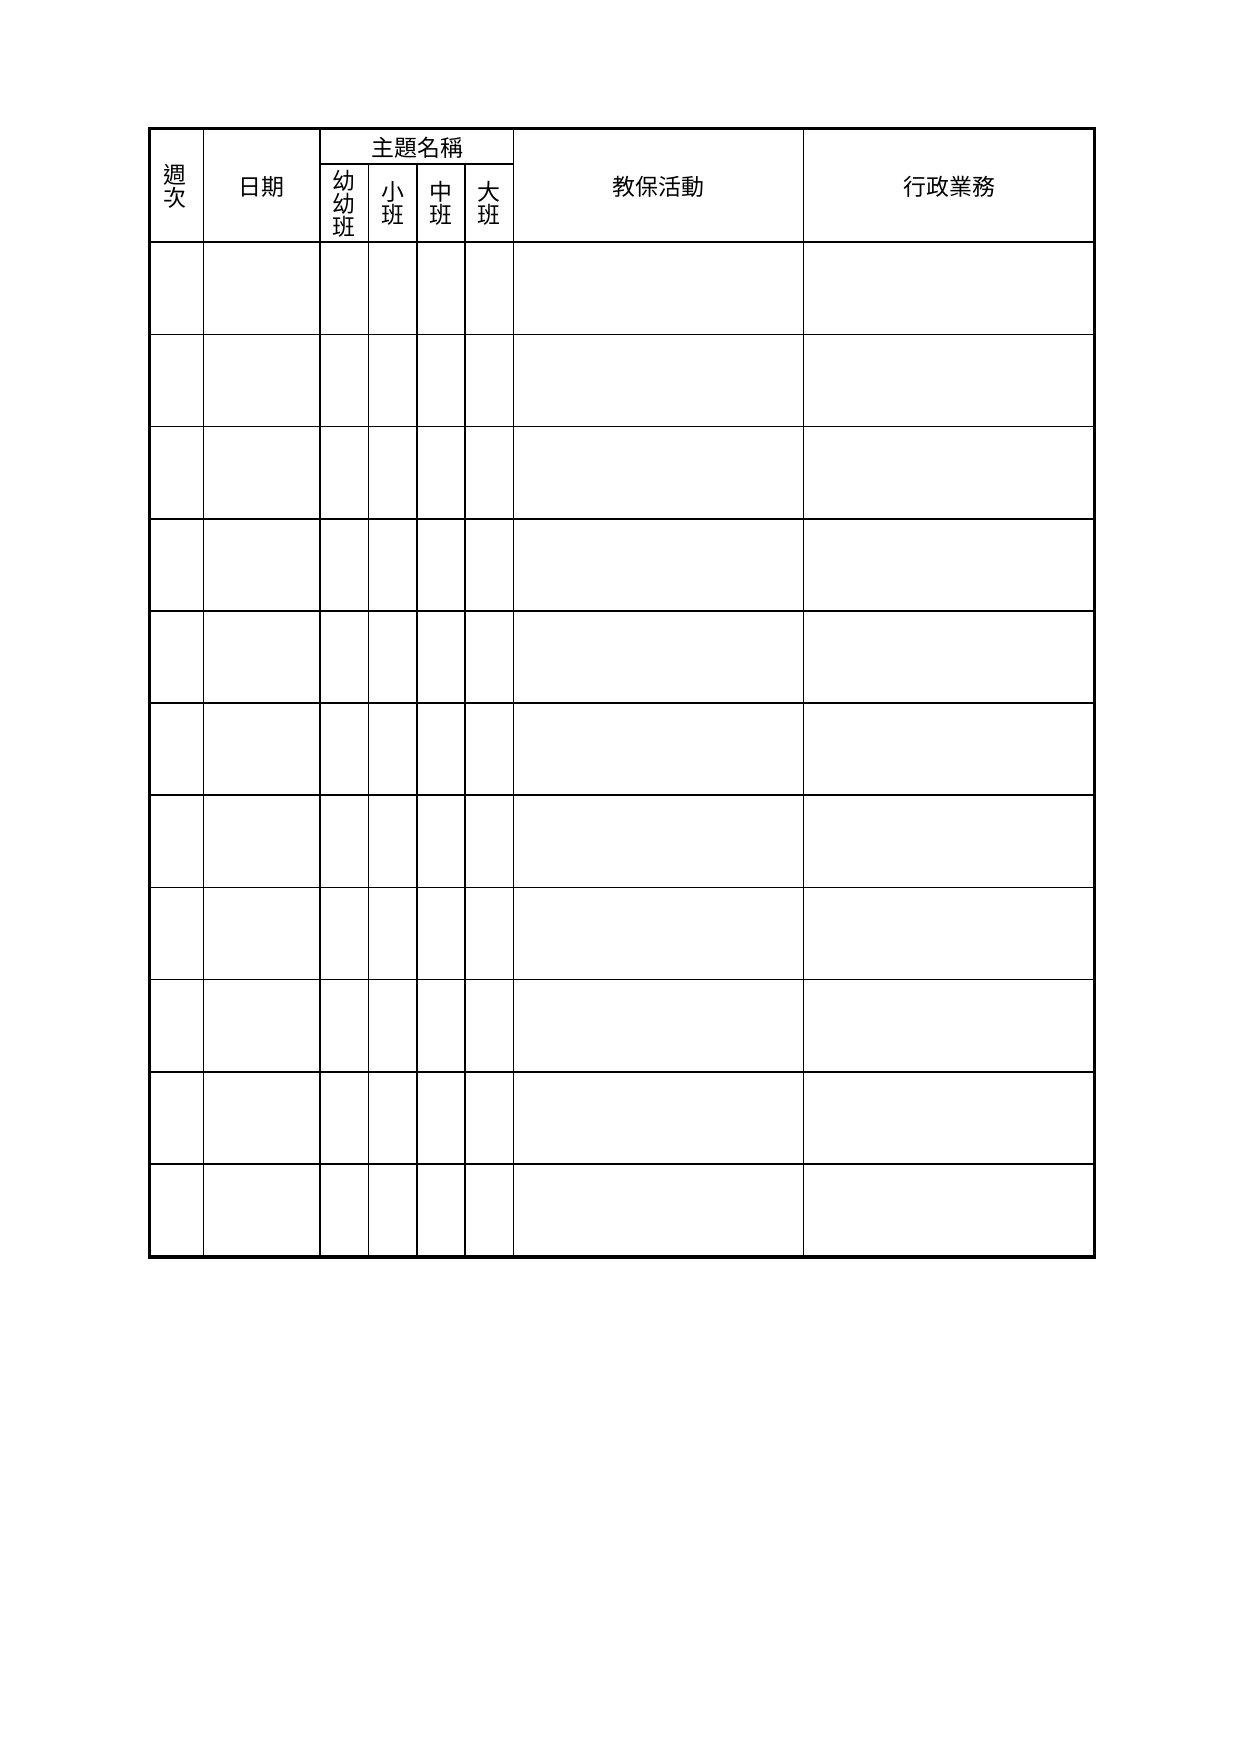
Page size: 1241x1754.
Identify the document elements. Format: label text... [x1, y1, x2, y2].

table_cell [204, 796, 319, 887]
table_cell [369, 1165, 416, 1255]
table_cell 大班 [466, 165, 513, 241]
table_cell [369, 335, 416, 426]
table_cell 小班 [369, 165, 416, 241]
table_cell [204, 243, 319, 333]
table_cell [151, 335, 203, 426]
table_cell [369, 796, 416, 887]
table_cell [514, 1073, 803, 1163]
table_cell [514, 980, 803, 1071]
table_cell [418, 612, 464, 702]
table_cell [514, 520, 803, 610]
table_cell [466, 520, 513, 610]
table_cell [151, 612, 203, 702]
table_cell [204, 888, 319, 979]
table_cell [369, 612, 416, 702]
table_cell [321, 888, 368, 979]
table_cell [321, 243, 368, 333]
table_cell [151, 796, 203, 887]
table_cell [321, 980, 368, 1071]
table_cell [321, 1165, 368, 1255]
table_cell [204, 520, 319, 610]
table_cell [466, 1165, 513, 1255]
table_cell [151, 243, 203, 333]
table_cell [804, 1165, 1093, 1255]
table_cell [466, 888, 513, 979]
table_cell [369, 427, 416, 518]
table_cell [418, 888, 464, 979]
table_cell [466, 704, 513, 794]
table_cell [418, 427, 464, 518]
table_header 日期 [204, 130, 319, 241]
table_cell [151, 427, 203, 518]
table_header 主題名稱 [321, 130, 513, 163]
table_cell [804, 427, 1093, 518]
table_cell [321, 612, 368, 702]
table_cell [418, 980, 464, 1071]
table_header 教保活動 [514, 130, 803, 241]
table_cell [804, 980, 1093, 1071]
table_cell [466, 796, 513, 887]
table_cell [204, 980, 319, 1071]
table_header 行政業務 [804, 130, 1093, 241]
table_cell [369, 1073, 416, 1163]
table_cell [804, 888, 1093, 979]
table_cell [418, 796, 464, 887]
table_cell [418, 1073, 464, 1163]
table_cell [804, 520, 1093, 610]
table_cell [151, 704, 203, 794]
table_cell [514, 612, 803, 702]
table_cell 幼幼班 [321, 165, 368, 241]
table_cell [204, 612, 319, 702]
table_cell [466, 243, 513, 333]
table_cell [369, 888, 416, 979]
table_cell [804, 1073, 1093, 1163]
table_cell [204, 1165, 319, 1255]
table_cell [514, 243, 803, 333]
table_cell 中班 [418, 165, 464, 241]
table_cell [204, 427, 319, 518]
table_cell [369, 980, 416, 1071]
table_cell [418, 1165, 464, 1255]
table_cell [321, 520, 368, 610]
table_cell [321, 335, 368, 426]
table_cell [321, 704, 368, 794]
table_cell [514, 427, 803, 518]
table_cell [804, 612, 1093, 702]
table_cell [466, 335, 513, 426]
table_cell [514, 704, 803, 794]
table_cell [466, 980, 513, 1071]
table_cell [804, 243, 1093, 333]
table_cell [321, 796, 368, 887]
table_cell [151, 980, 203, 1071]
table_cell [321, 1073, 368, 1163]
table_cell [466, 612, 513, 702]
table_cell [369, 704, 416, 794]
table_cell [418, 520, 464, 610]
table_cell [418, 335, 464, 426]
table_cell [804, 704, 1093, 794]
table_cell [466, 1073, 513, 1163]
table_cell [418, 243, 464, 333]
table_cell [804, 796, 1093, 887]
table_cell [514, 335, 803, 426]
table_cell [514, 796, 803, 887]
table_cell [466, 427, 513, 518]
table_cell [204, 704, 319, 794]
table_cell [204, 1073, 319, 1163]
table_cell [514, 888, 803, 979]
table_cell [321, 427, 368, 518]
table_cell [204, 335, 319, 426]
table_cell [151, 1165, 203, 1255]
table_cell [514, 1165, 803, 1255]
table_cell [151, 1073, 203, 1163]
table_cell [804, 335, 1093, 426]
table_cell [369, 243, 416, 333]
table_cell [151, 520, 203, 610]
table_cell [151, 888, 203, 979]
table_cell [369, 520, 416, 610]
table_cell [418, 704, 464, 794]
table_header 週次 [151, 130, 203, 241]
